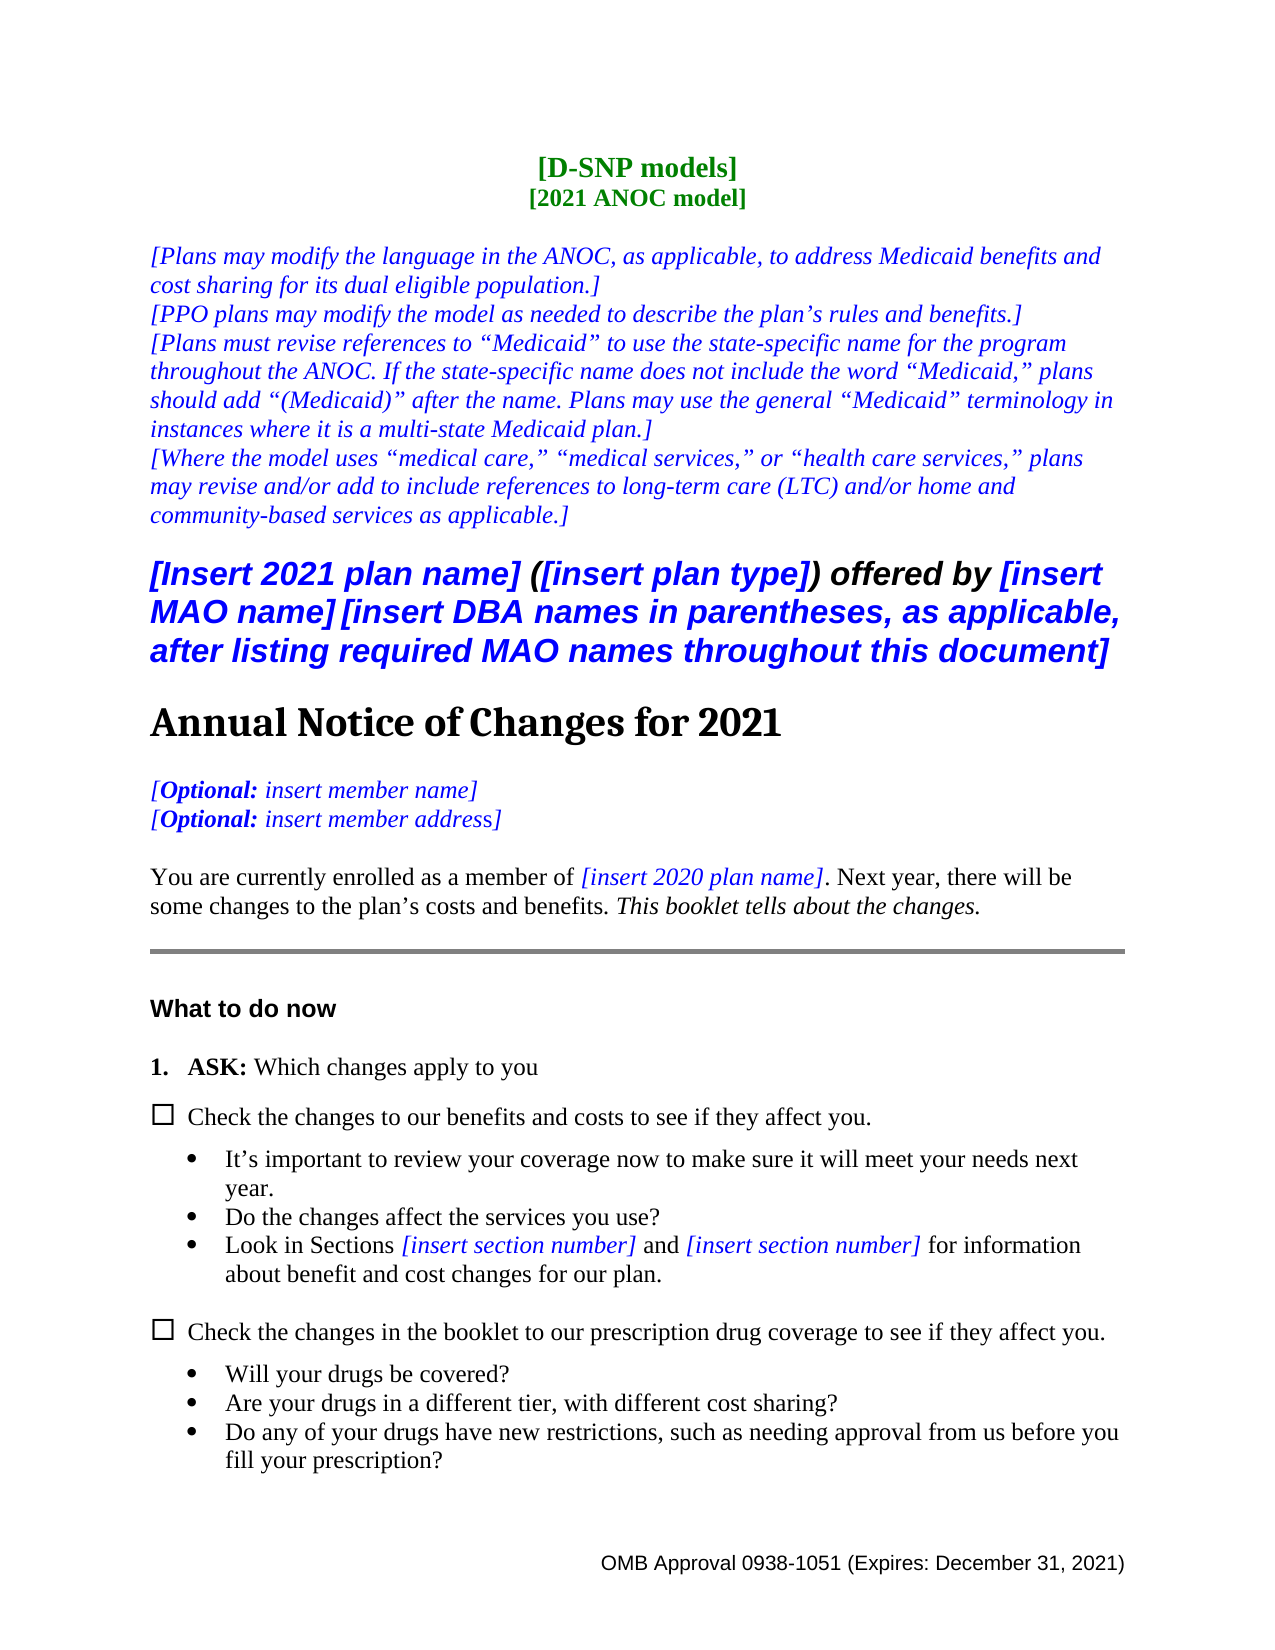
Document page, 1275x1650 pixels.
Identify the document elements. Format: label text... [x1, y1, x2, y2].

list Check the changes in the booklet to our prescription drug coverage to see if they affect you. [150, 1334, 1125, 1363]
text [Where the model uses “medical care,” “medical services,” or “health care services,” plans may revise and/or add to include references to long-term care (LTC) and/or home and community-based services as applicable.] [150, 443, 1125, 529]
text [Plans must revise references to “Medicaid” to use the state-specific name for the program throughout the ANOC. If the state-specific name does not include the word “Medicaid,” plans should add “(Medicaid)” after the name. Plans may use the general “Medicaid” terminology in instances where it is a multi-state Medicaid plan.] [150, 328, 1125, 443]
text You are currently enrolled as a member of [insert 2020 plan name]. Next year, there will be some changes to the plan’s costs and benefits. This booklet tells about the changes. [150, 862, 1125, 920]
subtitle What to do now [150, 994, 1125, 1023]
list Will your drugs be covered? [187, 1376, 1125, 1404]
text [Optional: insert member name] [Optional: insert member address] [150, 776, 1125, 833]
text [PPO plans may modify the model as needed to describe the plan’s rules and benefits.] [150, 299, 1125, 328]
list ASK: Which changes apply to you [150, 1052, 1125, 1081]
text [Plans may modify the language in the ANOC, as applicable, to address Medicaid benefits and cost sharing for its dual eligible population.] [150, 241, 1125, 299]
subtitle Annual Notice of Changes for 2021 [150, 698, 1125, 746]
text [D-SNP models] [2021 ANOC model] [150, 150, 1125, 212]
text [Insert 2021 plan name] ([insert plan type]) offered by [insert MAO name] [insert DBA names in parentheses, as applicable, after listing required MAO names throughout this document] [150, 554, 1125, 669]
list Look in Sections [insert section number] and [insert section number] for information about benefit and cost changes for our plan. [187, 1255, 1125, 1313]
list Check the changes to our benefits and costs to see if they affect you. [150, 1102, 1125, 1132]
list It’s important to review your coverage now to make sure it will meet your needs next year. [187, 1144, 1125, 1202]
list Do any of your drugs have new restrictions, such as needing approval from us before you fill your prescription? [187, 1458, 1125, 1516]
list Are your drugs in a different tier, with different cost sharing? [187, 1417, 1125, 1446]
list Do the changes affect the services you use? [187, 1214, 1125, 1243]
